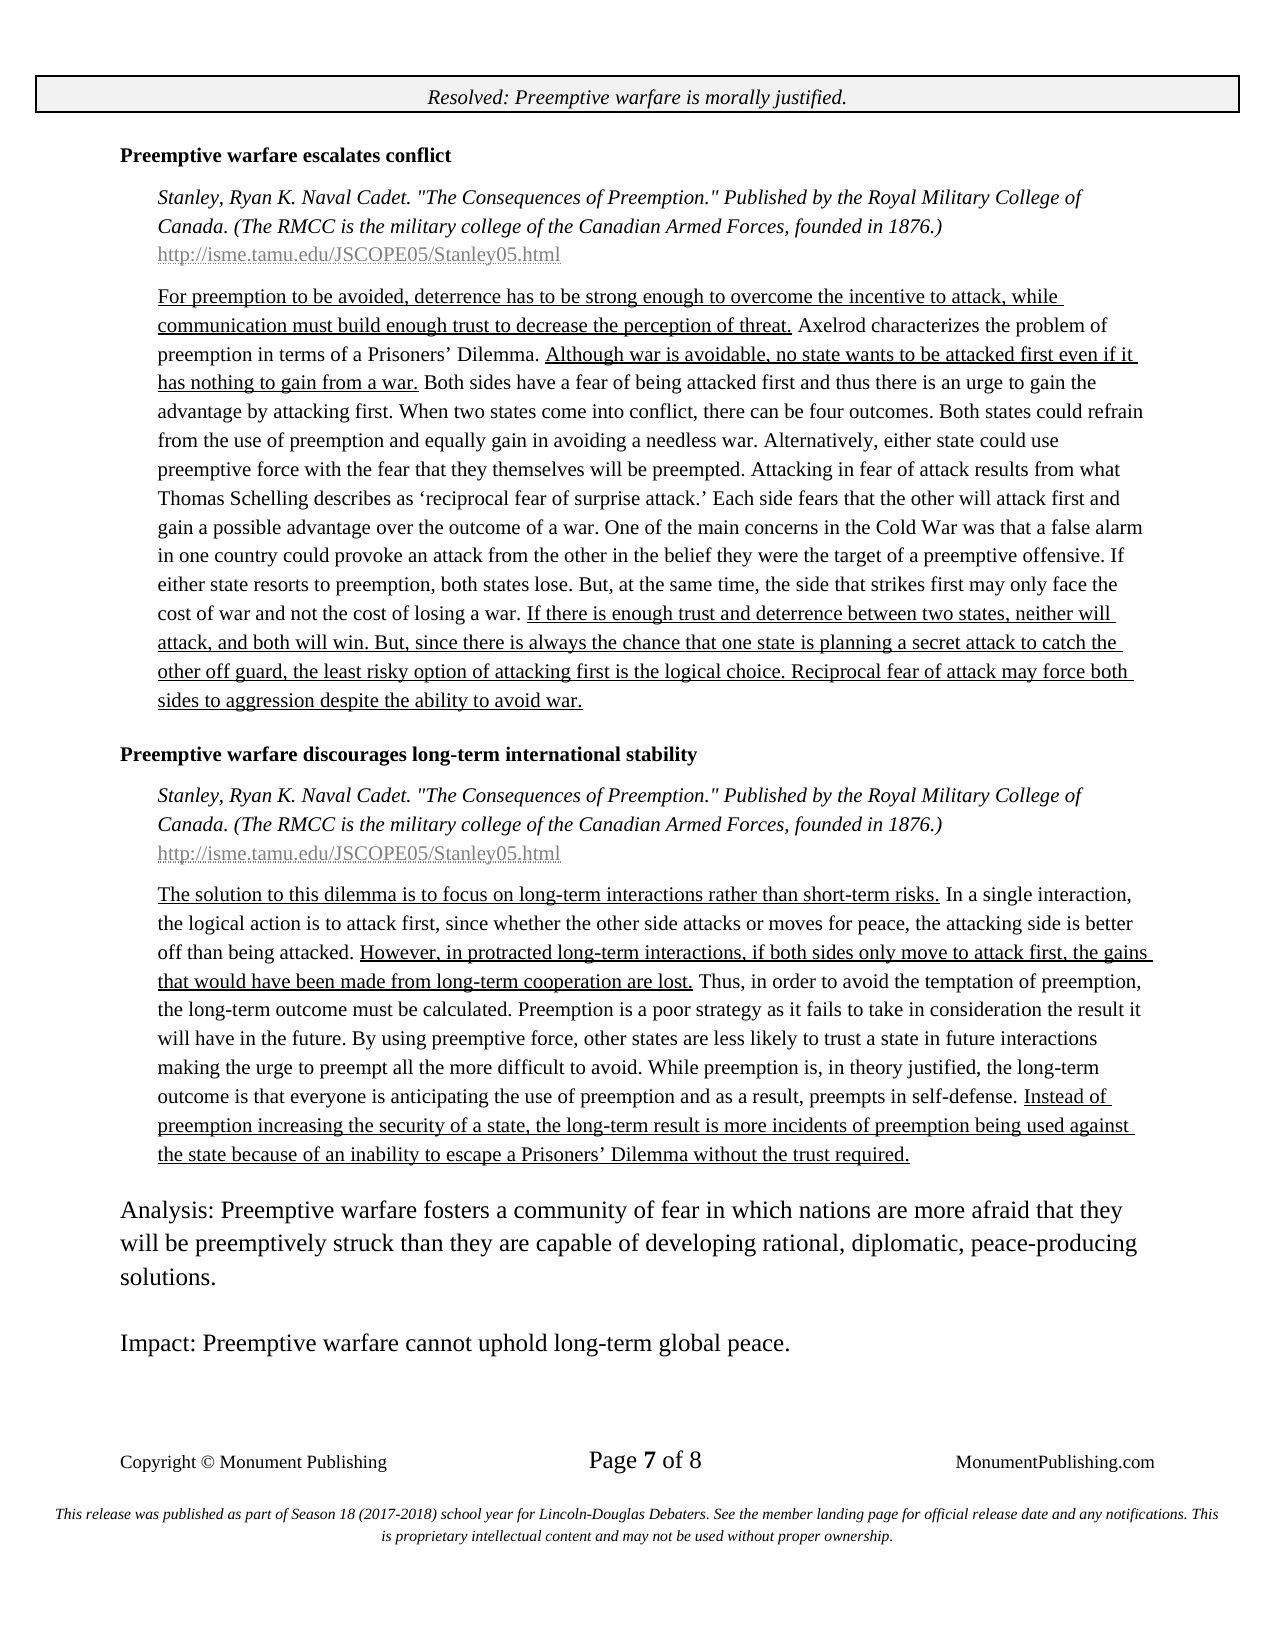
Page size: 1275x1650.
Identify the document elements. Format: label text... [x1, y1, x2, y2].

text Stanley, Ryan K. Naval Cadet. "The Consequences of Preemption." Published by the Royal Military College of Canada. (The RMCC is the military college of the Canadian Armed Forces, founded in 1876.) http://isme.tamu.edu/JSCOPE05/Stanley05.html [157, 185, 1155, 266]
text Preemptive warfare escalates conflict [120, 143, 1155, 167]
text For preemption to be avoided, deterrence has to be strong enough to overcome the incentive to attack, while communication must build enough trust to decrease the perception of threat. Axelrod characterizes the problem of preemption in terms of a Prisoners’ Dilemma. Although war is avoidable, no state wants to be attacked first even if it has nothing to gain from a war. Both sides have a fear of being attacked first and thus there is an urge to gain the advantage by attacking first. When two states come into conflict, there can be four outcomes. Both states could refrain from the use of preemption and equally gain in avoiding a needless war. Alternatively, either state could use preemptive force with the fear that they themselves will be preempted. Attacking in fear of attack results from what Thomas Schelling describes as ‘reciprocal fear of surprise attack.’ Each side fears that the other will attack first and gain a possible advantage over the outcome of a war. One of the main concerns in the Cold War was that a false alarm in one country could provoke an attack from the other in the belief they were the target of a preemptive offensive. If either state resorts to preemption, both states lose. But, at the same time, the side that strikes first may only face the cost of war and not the cost of losing a war. If there is enough trust and deterrence between two states, neither will attack, and both will win. But, since there is always the chance that one state is planning a secret attack to catch the other off guard, the least risky option of attacking first is the logical choice. Reciprocal fear of attack may force both sides to aggression despite the ability to avoid war. [157, 284, 1155, 712]
text Analysis: Preemptive warfare fosters a community of fear in which nations are more afraid that they will be preemptively struck than they are capable of developing rational, diplomatic, peace-producing solutions. [120, 1196, 1155, 1290]
text The solution to this dilemma is to focus on long-term interactions rather than short-term risks. In a single interaction, the logical action is to attack first, since whether the other side attacks or moves for peace, the attacking side is better off than being attacked. However, in protracted long-term interactions, if both sides only move to attack first, the gains that would have been made from long-term cooperation are lost. Thus, in order to avoid the temptation of preemption, the long-term outcome must be calculated. Preemption is a poor strategy as it fails to take in consideration the result it will have in the future. By using preemptive force, other states are less likely to trust a state in future interactions making the urge to preempt all the more difficult to avoid. While preemption is, in theory justified, the long-term outcome is that everyone is anticipating the use of preemption and as a result, preempts in self-defense. Instead of preemption increasing the security of a state, the long-term result is more incidents of preemption being used against the state because of an inability to escape a Prisoners’ Dilemma without the trust required. [157, 882, 1155, 1166]
text Impact: Preemptive warfare cannot uphold long-term global peace. [120, 1328, 1155, 1356]
text Stanley, Ryan K. Naval Cadet. "The Consequences of Preemption." Published by the Royal Military College of Canada. (The RMCC is the military college of the Canadian Armed Forces, founded in 1876.) http://isme.tamu.edu/JSCOPE05/Stanley05.html [157, 783, 1155, 865]
text Preemptive warfare discourages long-term international stability [120, 742, 1155, 766]
